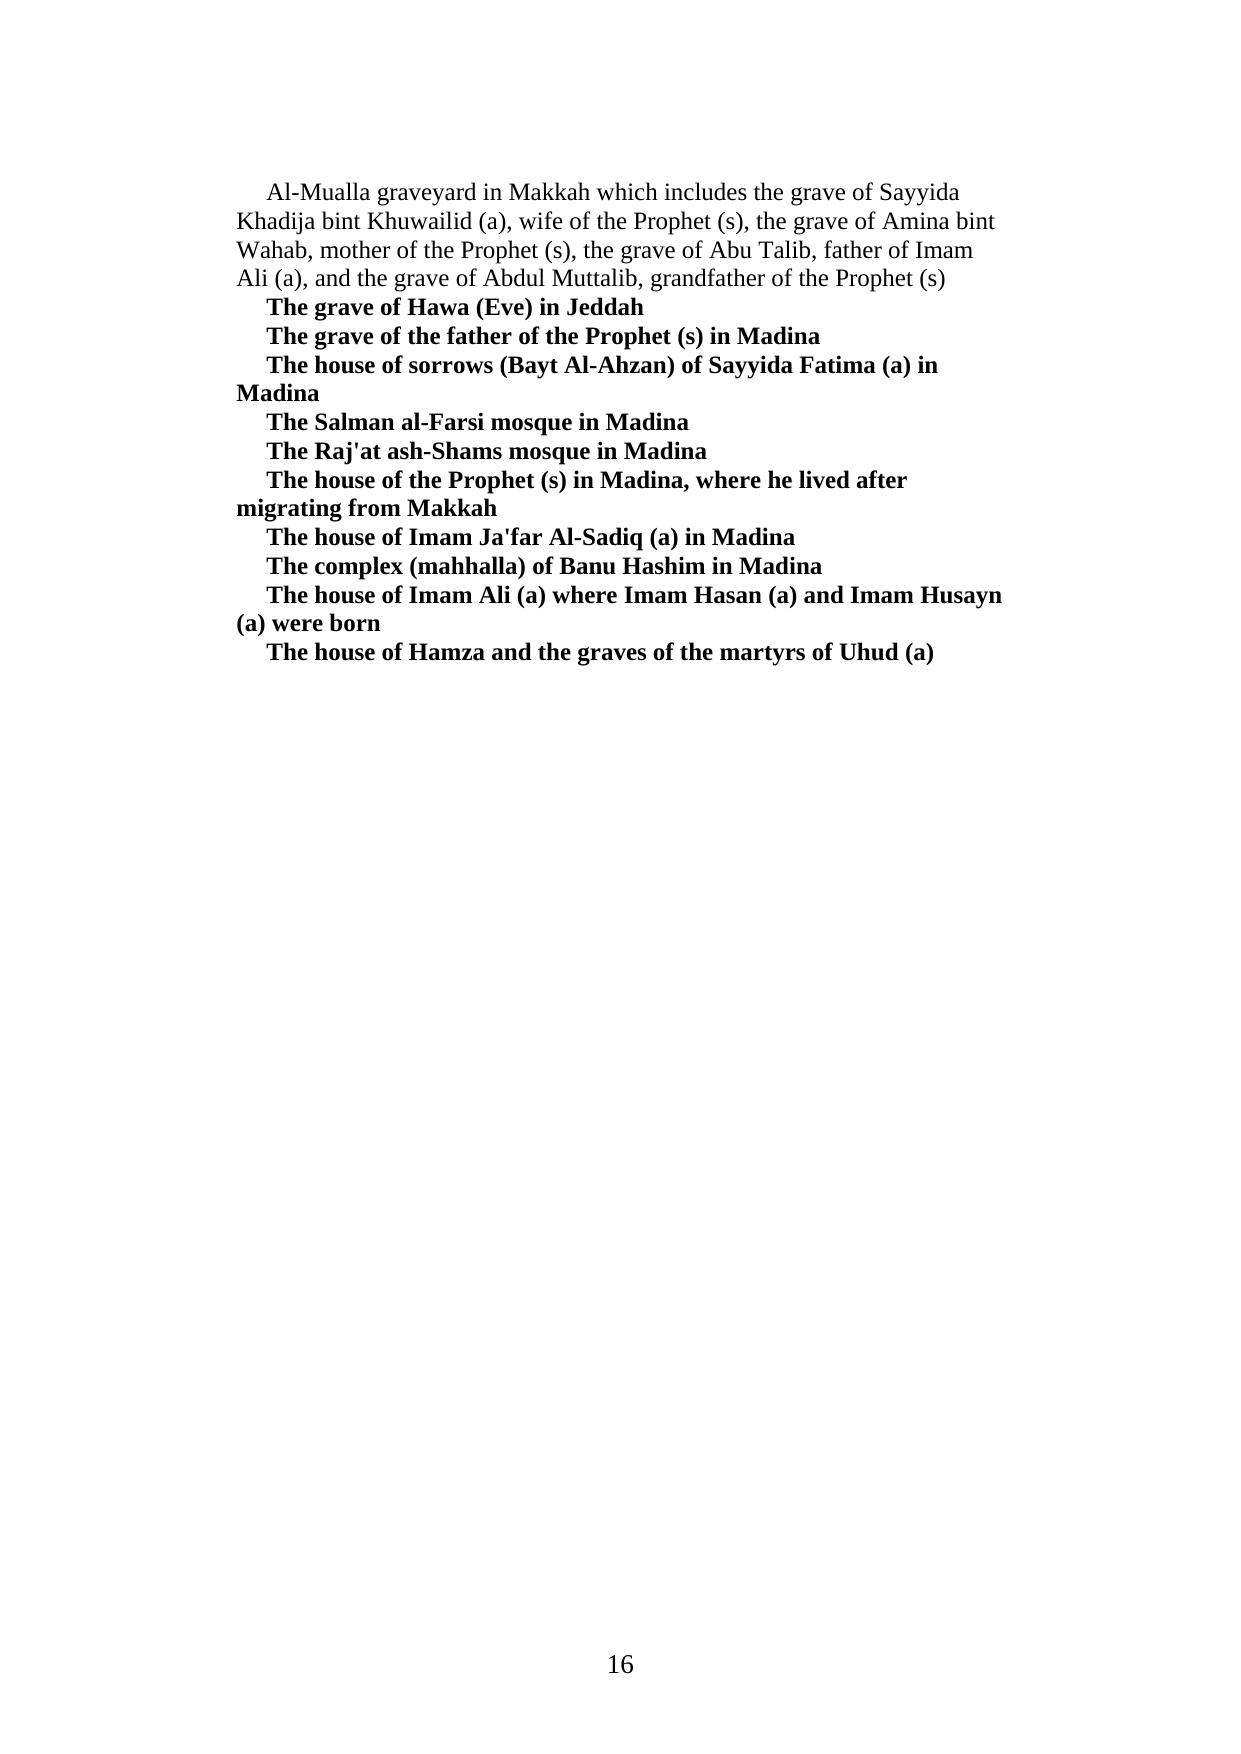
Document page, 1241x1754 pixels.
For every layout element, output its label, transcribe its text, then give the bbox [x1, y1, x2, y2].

text The house of Imam Ali (a) where Imam Hasan (a) and Imam Husayn (a) were born [236, 580, 1004, 637]
text The Raj'at ash-Shams mosque in Madina [236, 436, 1004, 465]
text The grave of Hawa (Eve) in Jeddah [236, 292, 1004, 321]
text The Salman al-Farsi mosque in Madina [236, 407, 1004, 436]
text The house of sorrows (Bayt Al-Ahzan) of Sayyida Fatima (a) in Madina [236, 350, 1004, 407]
text The grave of the father of the Prophet (s) in Madina [236, 321, 1004, 350]
text The house of the Prophet (s) in Madina, where he lived after migrating from Makkah [236, 465, 1004, 522]
text The house of Imam Ja'far Al-Sadiq (a) in Madina [236, 522, 1004, 551]
text Al-Mualla graveyard in Makkah which includes the grave of Sayyida Khadija bint Khuwailid (a), wife of the Prophet (s), the grave of Amina bint Wahab, mother of the Prophet (s), the grave of Abu Talib, father of Imam Ali (a), and the grave of Abdul Muttalib, grandfather of the Prophet (s) [236, 177, 1004, 292]
text The house of Hamza and the graves of the martyrs of Uhud (a) [236, 637, 1004, 666]
text The complex (mahhalla) of Banu Hashim in Madina [236, 551, 1004, 580]
